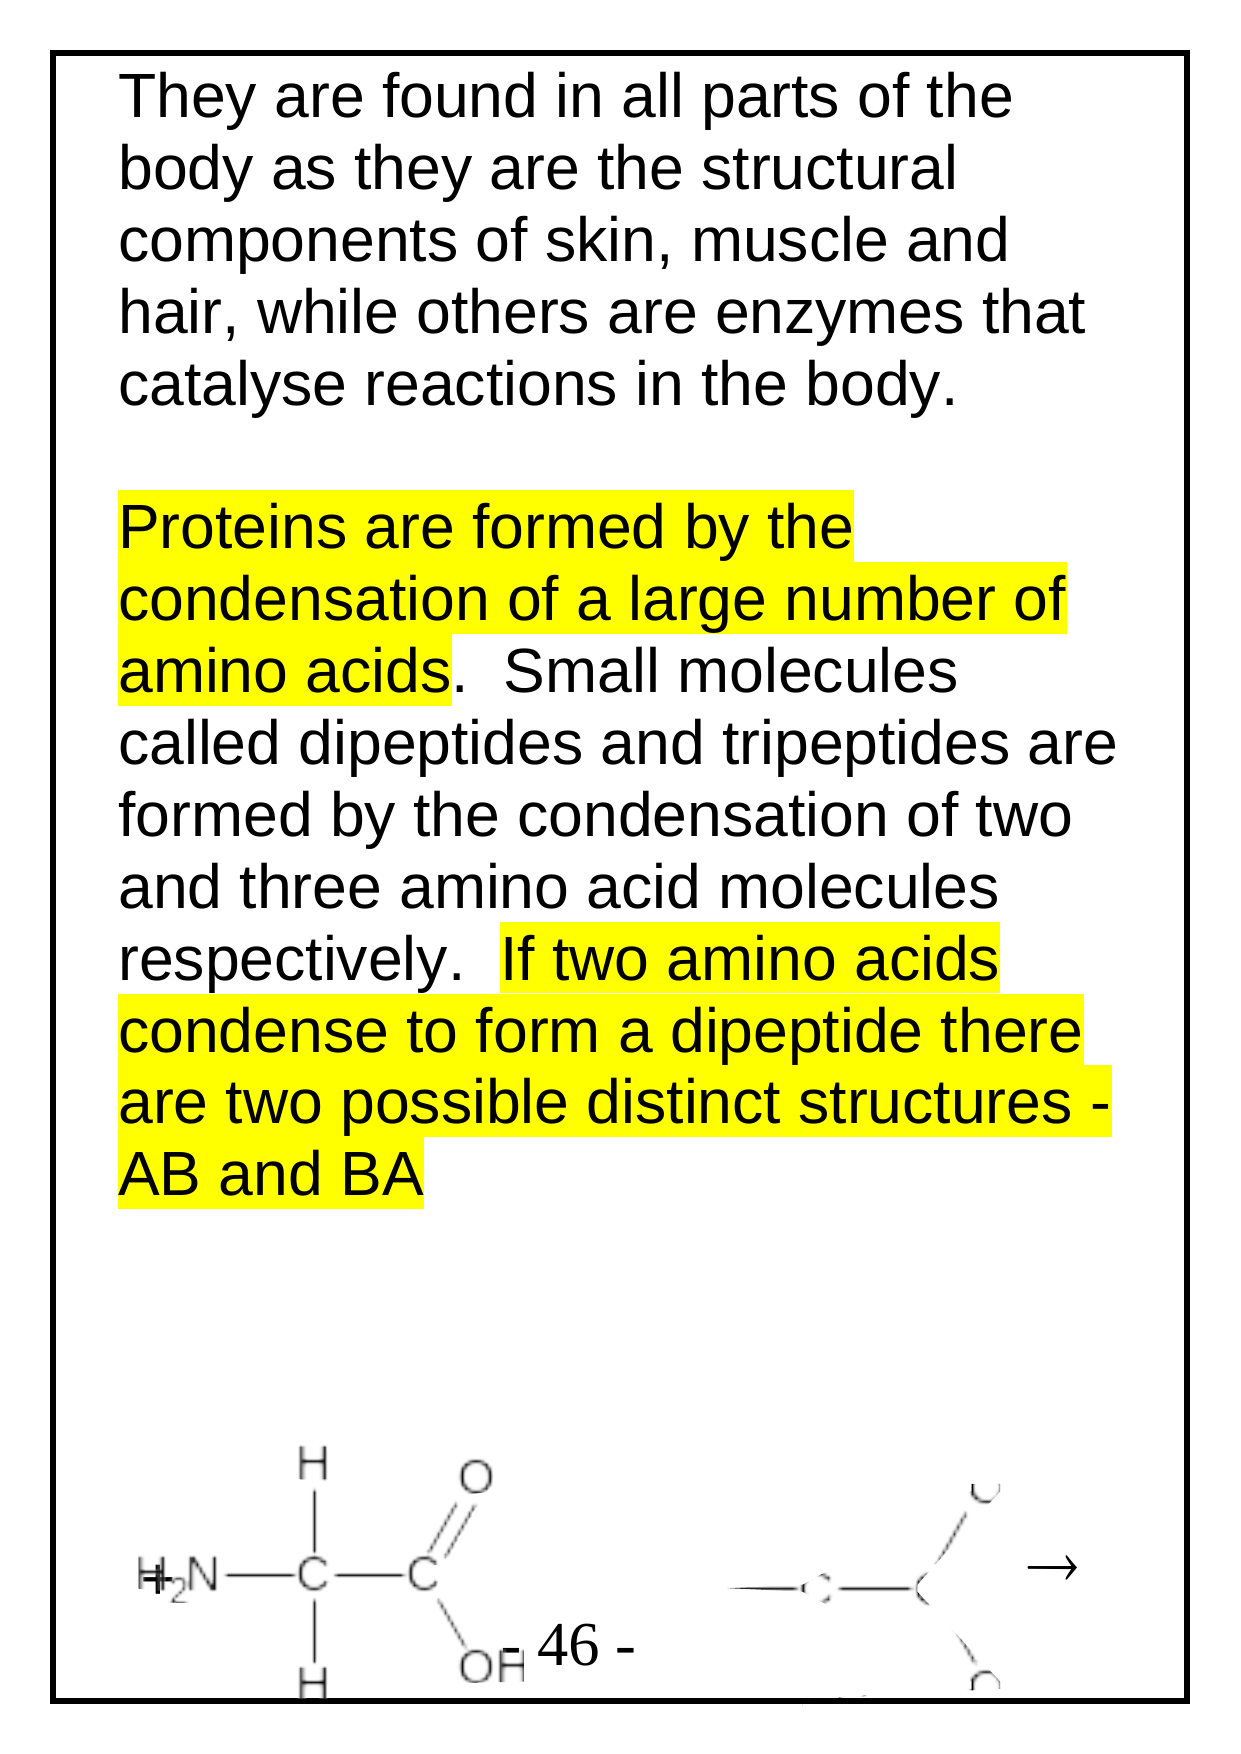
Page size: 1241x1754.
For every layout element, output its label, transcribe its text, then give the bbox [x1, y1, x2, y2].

list Proteins are formed by the condensation of a large number of amino acids. Small molecules called dipeptides and tripeptides are formed by the condensation of two and three amino acid molecules respectively. If two amino acids condense to form a dipeptide there are two possible distinct structures - AB and BA [118, 490, 1123, 1209]
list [118, 59, 1123, 418]
